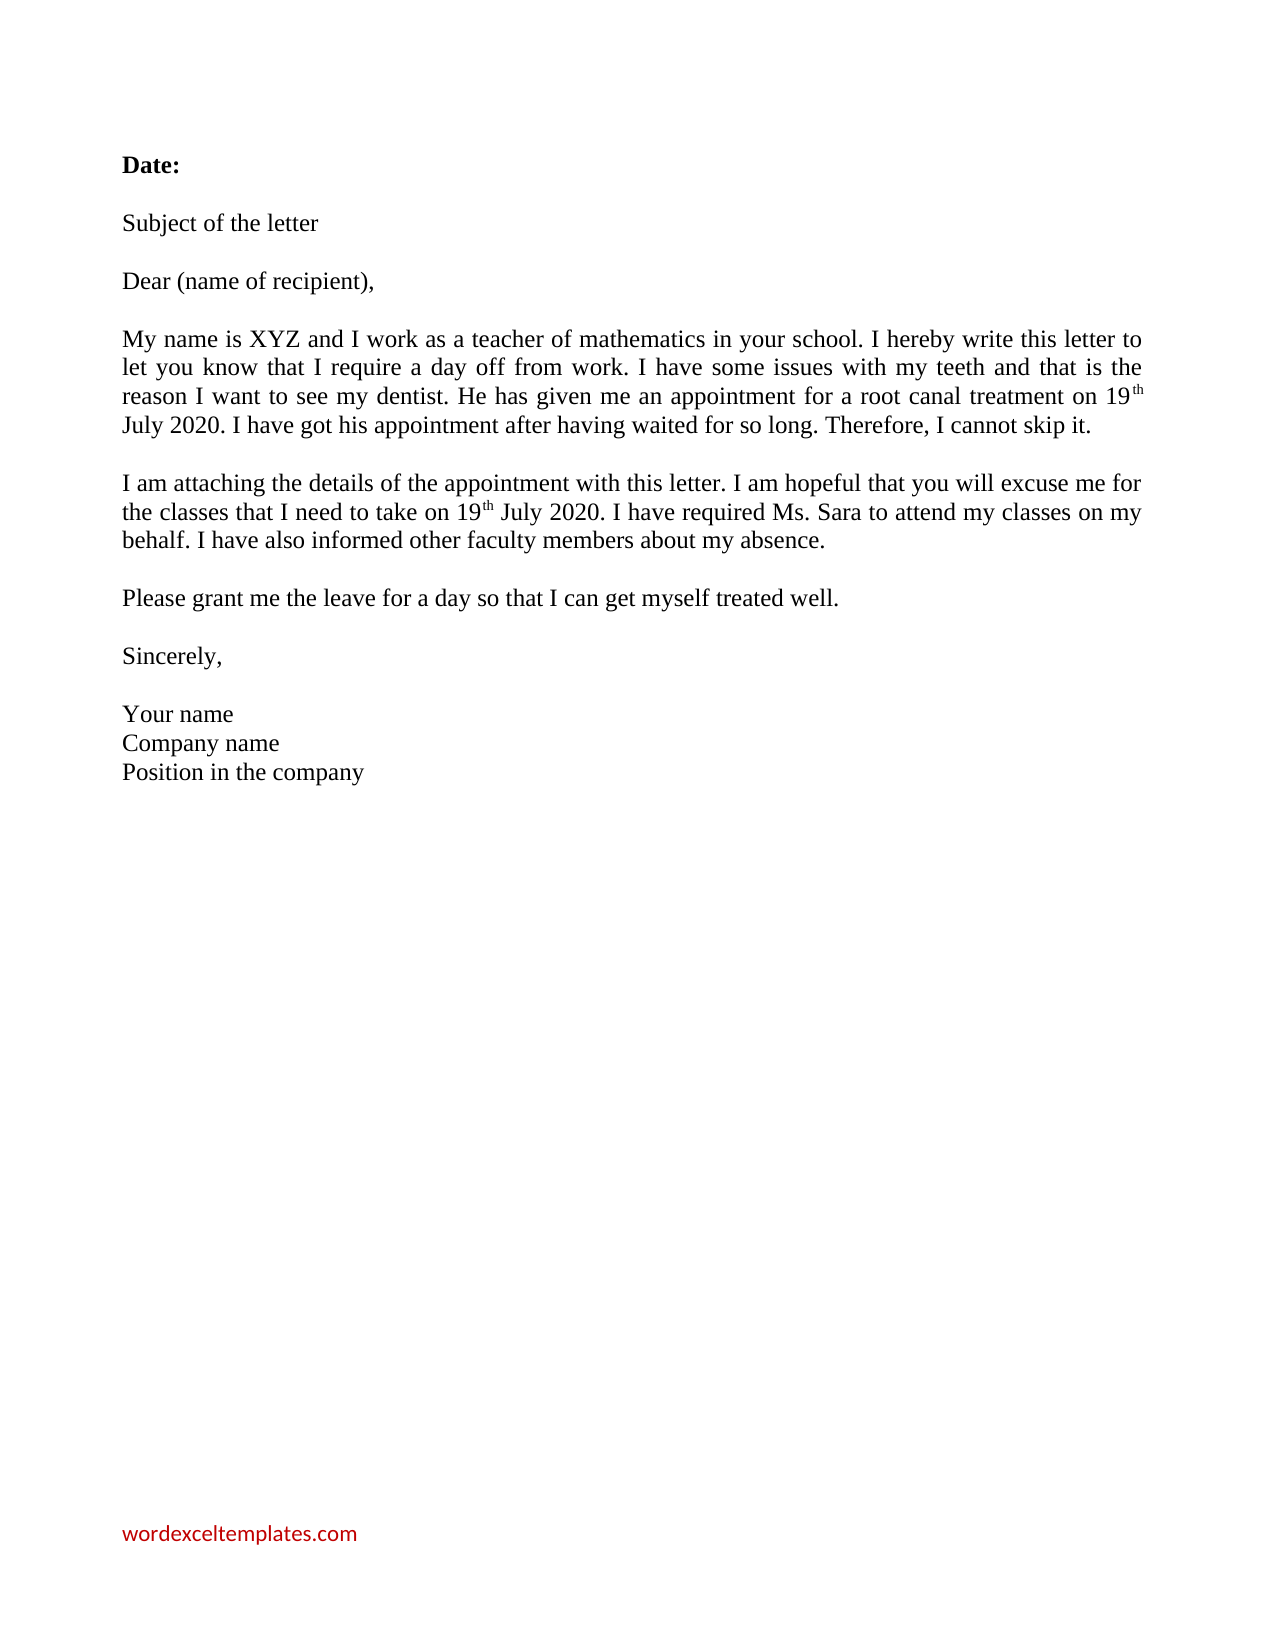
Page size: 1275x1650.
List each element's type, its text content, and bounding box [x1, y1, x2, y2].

text Sincerely, [122, 641, 1144, 670]
text Please grant me the leave for a day so that I can get myself treated well. [122, 583, 1144, 612]
text I am attaching the details of the appointment with this letter. I am hopeful that you will excuse me for the classes that I need to take on 19th July 2020. I have required Ms. Sara to attend my classes on my behalf. I have also informed other faculty members about my absence. [122, 468, 1144, 554]
text Subject of the letter [122, 208, 1144, 237]
text Dear (name of recipient), [122, 266, 1144, 294]
text Date: [122, 150, 1144, 179]
text My name is XYZ and I work as a teacher of mathematics in your school. I hereby write this letter to let you know that I require a day off from work. I have some issues with my teeth and that is the reason I want to see my dentist. He has given me an appointment for a root canal treatment on 19th July 2020. I have got his appointment after having waited for so long. Therefore, I cannot skip it. [122, 324, 1144, 439]
text Your name Company name Position in the company [122, 699, 1144, 785]
